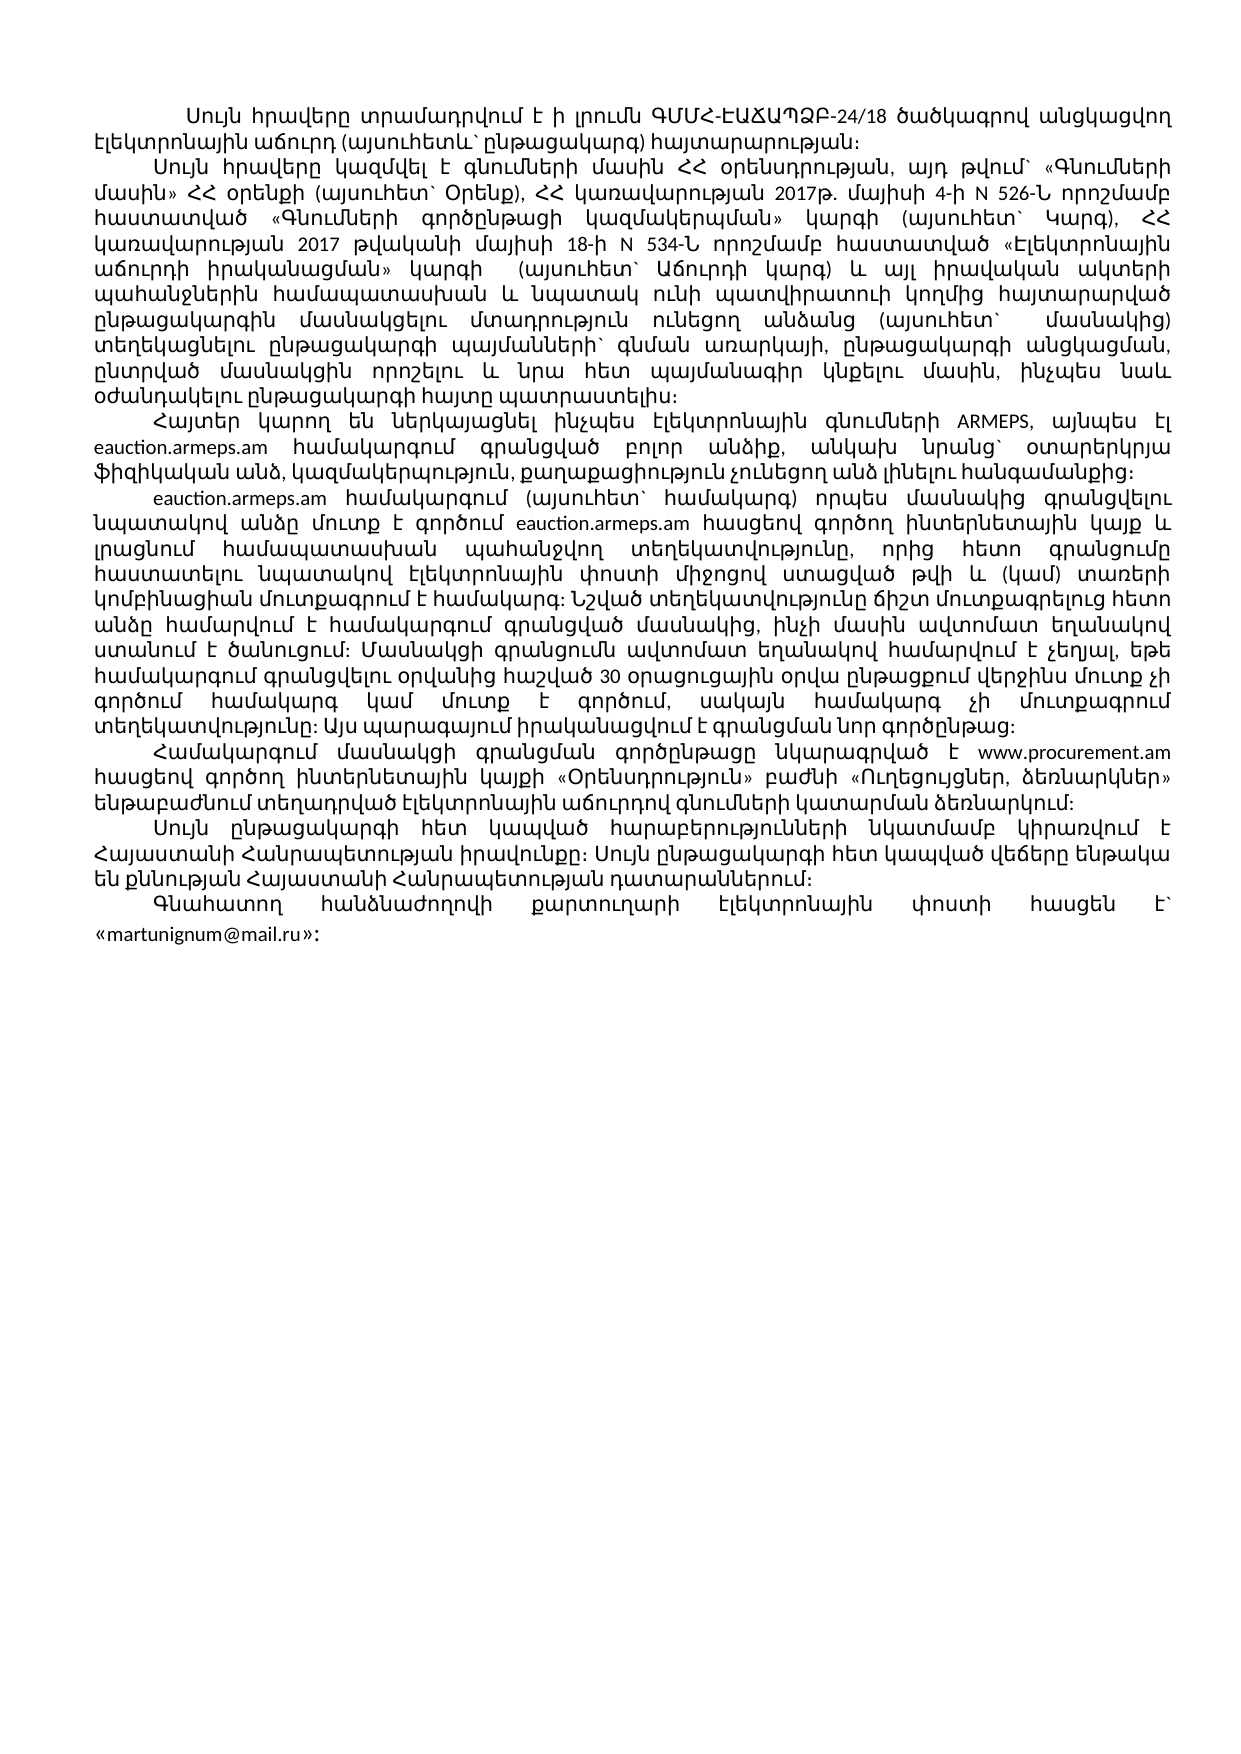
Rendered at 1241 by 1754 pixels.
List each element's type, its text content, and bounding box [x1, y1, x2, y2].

text Սույն հրավերը տրամադրվում է ի լրումն ԳՄՄՀ-ԷԱՃԱՊՁԲ-24/18 ծածկագրով անցկացվող էլեկտրոնային աճուրդ (այսուհետև` ընթացակարգ) հայտարարության։ [94, 104, 1171, 154]
text Հայտեր կարող են ներկայացնել ինչպես էլեկտրոնային գնումների ARMEPS, այնպես էլ eauction.armeps.am համակարգում գրանցված բոլոր անձիք, անկախ նրանց` օտարերկրյա ֆիզիկական անձ, կազմակերպություն, քաղաքացիություն չունեցող անձ լինելու հանգամանքից։ [94, 409, 1171, 485]
text Սույն հրավերը կազմվել է գնումների մասին ՀՀ օրենսդրության, այդ թվում` «Գնումների մասին» ՀՀ օրենքի (այսուհետ` Օրենք), ՀՀ կառավարության 2017թ. մայիսի 4-ի N 526-Ն որոշմամբ հաստատված «Գնումների գործընթացի կազմակերպման» կարգի (այսուհետ` Կարգ), ՀՀ կառավարության 2017 թվականի մայիսի 18-ի N 534-Ն որոշմամբ հաստատված «Էլեկտրոնային աճուրդի իրականացման» կարգի (այսուհետ` Աճուրդի կարգ) և այլ իրավական ակտերի պահանջներին համապատասխան և նպատակ ունի պատվիրատուի կողմից հայտարարված ընթացակարգին մասնակցելու մտադրություն ունեցող անձանց (այսուհետ` մասնակից) տեղեկացնելու ընթացակարգի պայմանների` գնման առարկայի, ընթացակարգի անցկացման, ընտրված մասնակցին որոշելու և նրա հետ պայմանագիր կնքելու մասին, ինչպես նաև օժանդակելու ընթացակարգի հայտը պատրաստելիս։ [94, 154, 1171, 409]
text Համակարգում մասնակցի գրանցման գործընթացը նկարագրված է www.procurement.am հասցեով գործող ինտերնետային կայքի «Օրենսդրություն» բաժնի «Ուղեցույցներ, ձեռնարկներ» ենթաբաժնում տեղադրված էլեկտրոնային աճուրդով գնումների կատարման ձեռնարկում: [94, 739, 1171, 815]
text eauction.armeps.am համակարգում (այսուհետ` համակարգ) որպես մասնակից գրանցվելու նպատակով անձը մուտք է գործում eauction.armeps.am հասցեով գործող ինտերնետային կայք և լրացնում համապատասխան պահանջվող տեղեկատվությունը, որից հետո գրանցումը հաստատելու նպատակով էլեկտրոնային փոստի միջոցով ստացված թվի և (կամ) տառերի կոմբինացիան մուտքագրում է համակարգ: Նշված տեղեկատվությունը ճիշտ մուտքագրելուց հետո անձը համարվում է համակարգում գրանցված մասնակից, ինչի մասին ավտոմատ եղանակով ստանում է ծանուցում: Մասնակցի գրանցումն ավտոմատ եղանակով համարվում է չեղյալ, եթե համակարգում գրանցվելու օրվանից հաշված 30 օրացուցային օրվա ընթացքում վերջինս մուտք չի գործում համակարգ կամ մուտք է գործում, սակայն համակարգ չի մուտքագրում տեղեկատվությունը: Այս պարագայում իրականացվում է գրանցման նոր գործընթաց: [94, 485, 1171, 739]
text Սույն ընթացակարգի հետ կապված հարաբերությունների նկատմամբ կիրառվում է Հայաստանի Հանրապետության իրավունքը։ Սույն ընթացակարգի հետ կապված վեճերը ենթակա են քննության Հայաստանի Հանրապետության դատարաններում։ [94, 815, 1171, 892]
text Գնահատող հանձնաժողովի քարտուղարի էլեկտրոնային փոստի հասցեն է` «martunignum@mail.ru»: [94, 892, 1171, 948]
